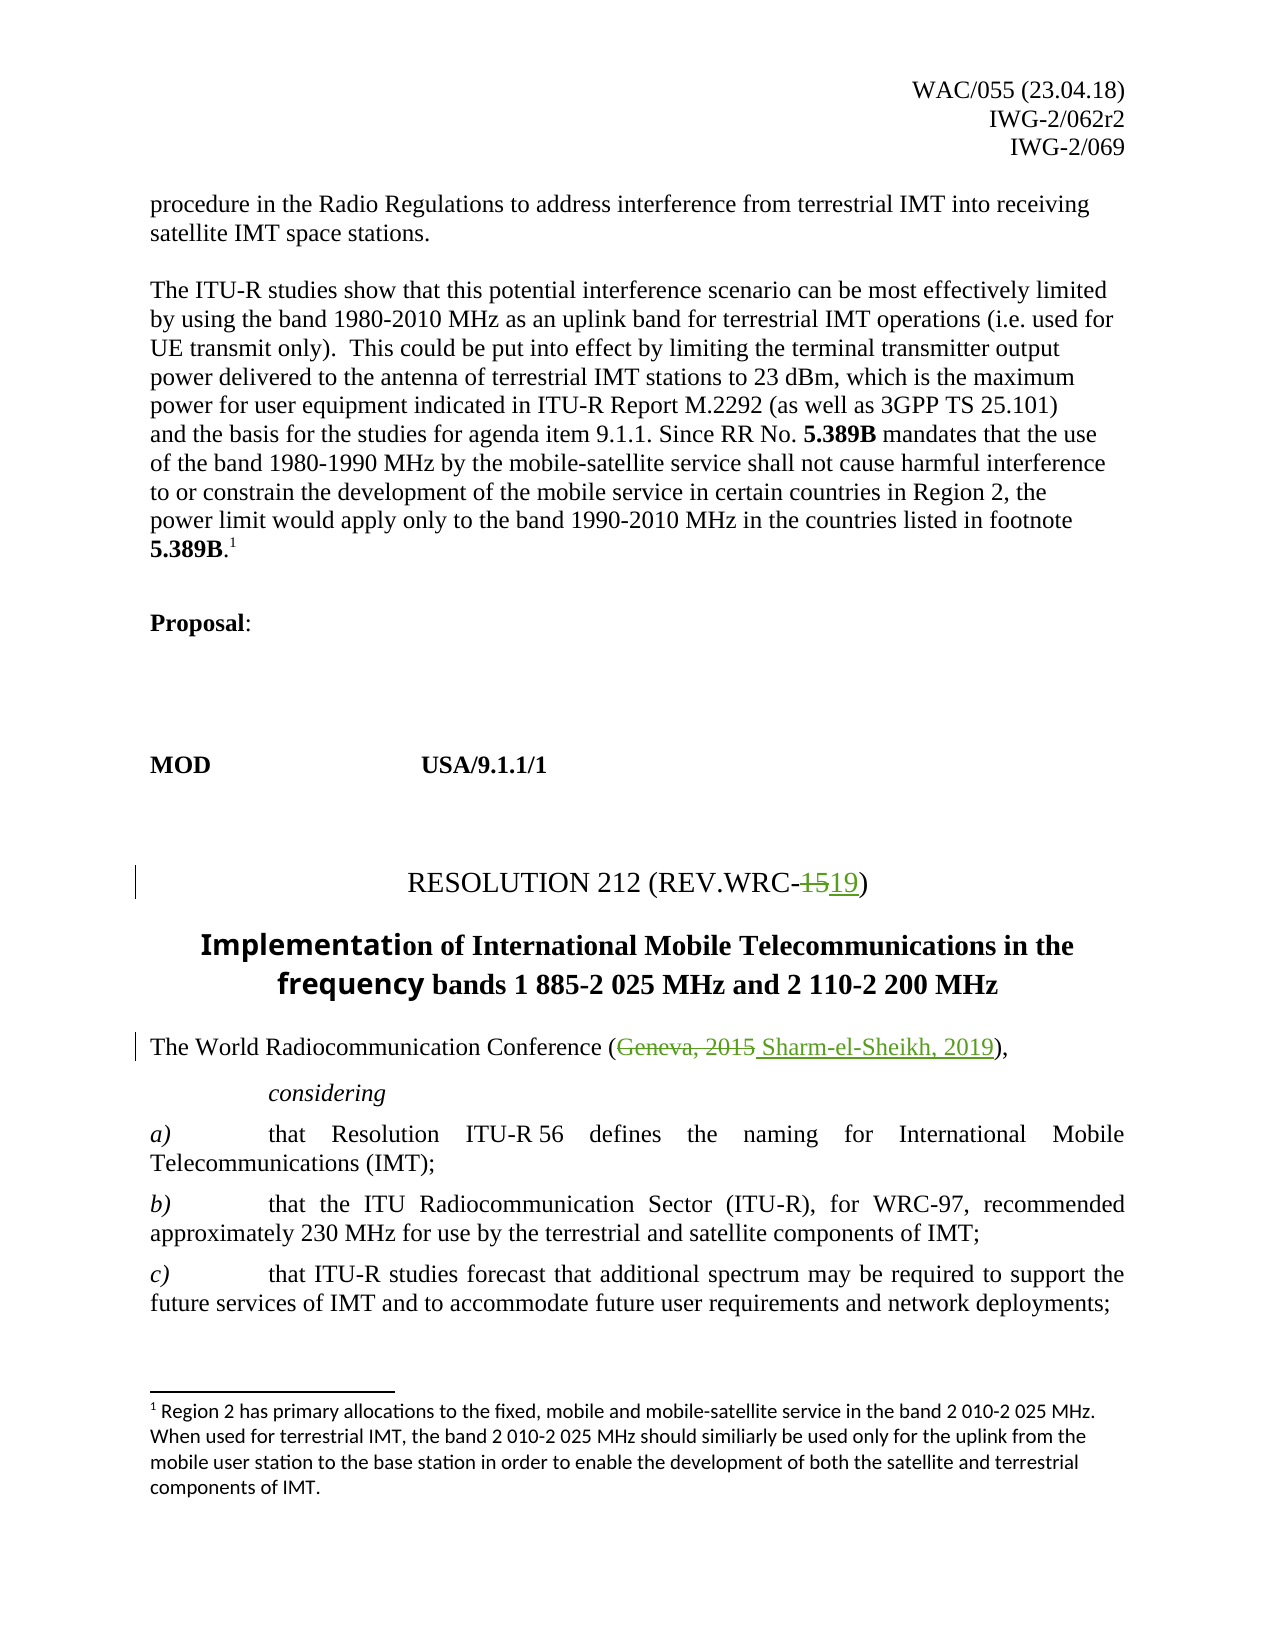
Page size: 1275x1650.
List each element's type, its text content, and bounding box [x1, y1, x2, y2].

text Proposal: [150, 608, 1125, 637]
text and the basis for the studies for agenda item 9.1.1. Since RR No. 5.389B mandates that the use of the band 1980-1990 MHz by the mobile-satellite service shall not cause harmful interference to or constrain the development of the mobile service in certain countries in Region 2, the power limit would apply only to the band 1990-2010 MHz in the countries listed in footnote 5.389B. [150, 419, 1112, 563]
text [150, 189, 1112, 247]
text a) that Resolution ITU-R 56 defines the naming for International Mobile Telecommunications (IMT); [150, 1119, 1125, 1176]
text RESOLUTION 212 (Rev.WRC-) [150, 865, 1125, 899]
text The ITU-R studies show that this potential interference scenario can be most effectively limited by using the band 1980-2010 MHz as an uplink band for terrestrial IMT operations (i.e. used for UE transmit only). This could be put into effect by limiting the terminal transmitter output power delivered to the antenna of terrestrial IMT stations to 23 dBm, which is the maximum power for user equipment indicated in ITU-R Report M.2292 (as well as 3GPP TS 25.101) [150, 276, 1125, 419]
text The World Radiocommunication Conference (), [150, 1032, 1125, 1061]
text MOD USA/9.1.1/1 [150, 750, 1125, 779]
text considering [268, 1078, 1125, 1106]
text b) that the ITU Radiocommunication Sector (ITU-R), for WRC-97, recommended approximately 230 MHz for use by the terrestrial and satellite components of IMT; [150, 1189, 1125, 1246]
text Implementation of International Mobile Telecommunications in the frequency bands 1 885-2 025 MHz and 2 110-2 200 MHz [150, 924, 1125, 1003]
text c) that ITU-R studies forecast that additional spectrum may be required to support the future services of IMT and to accommodate future user requirements and network deployments; [150, 1259, 1125, 1316]
